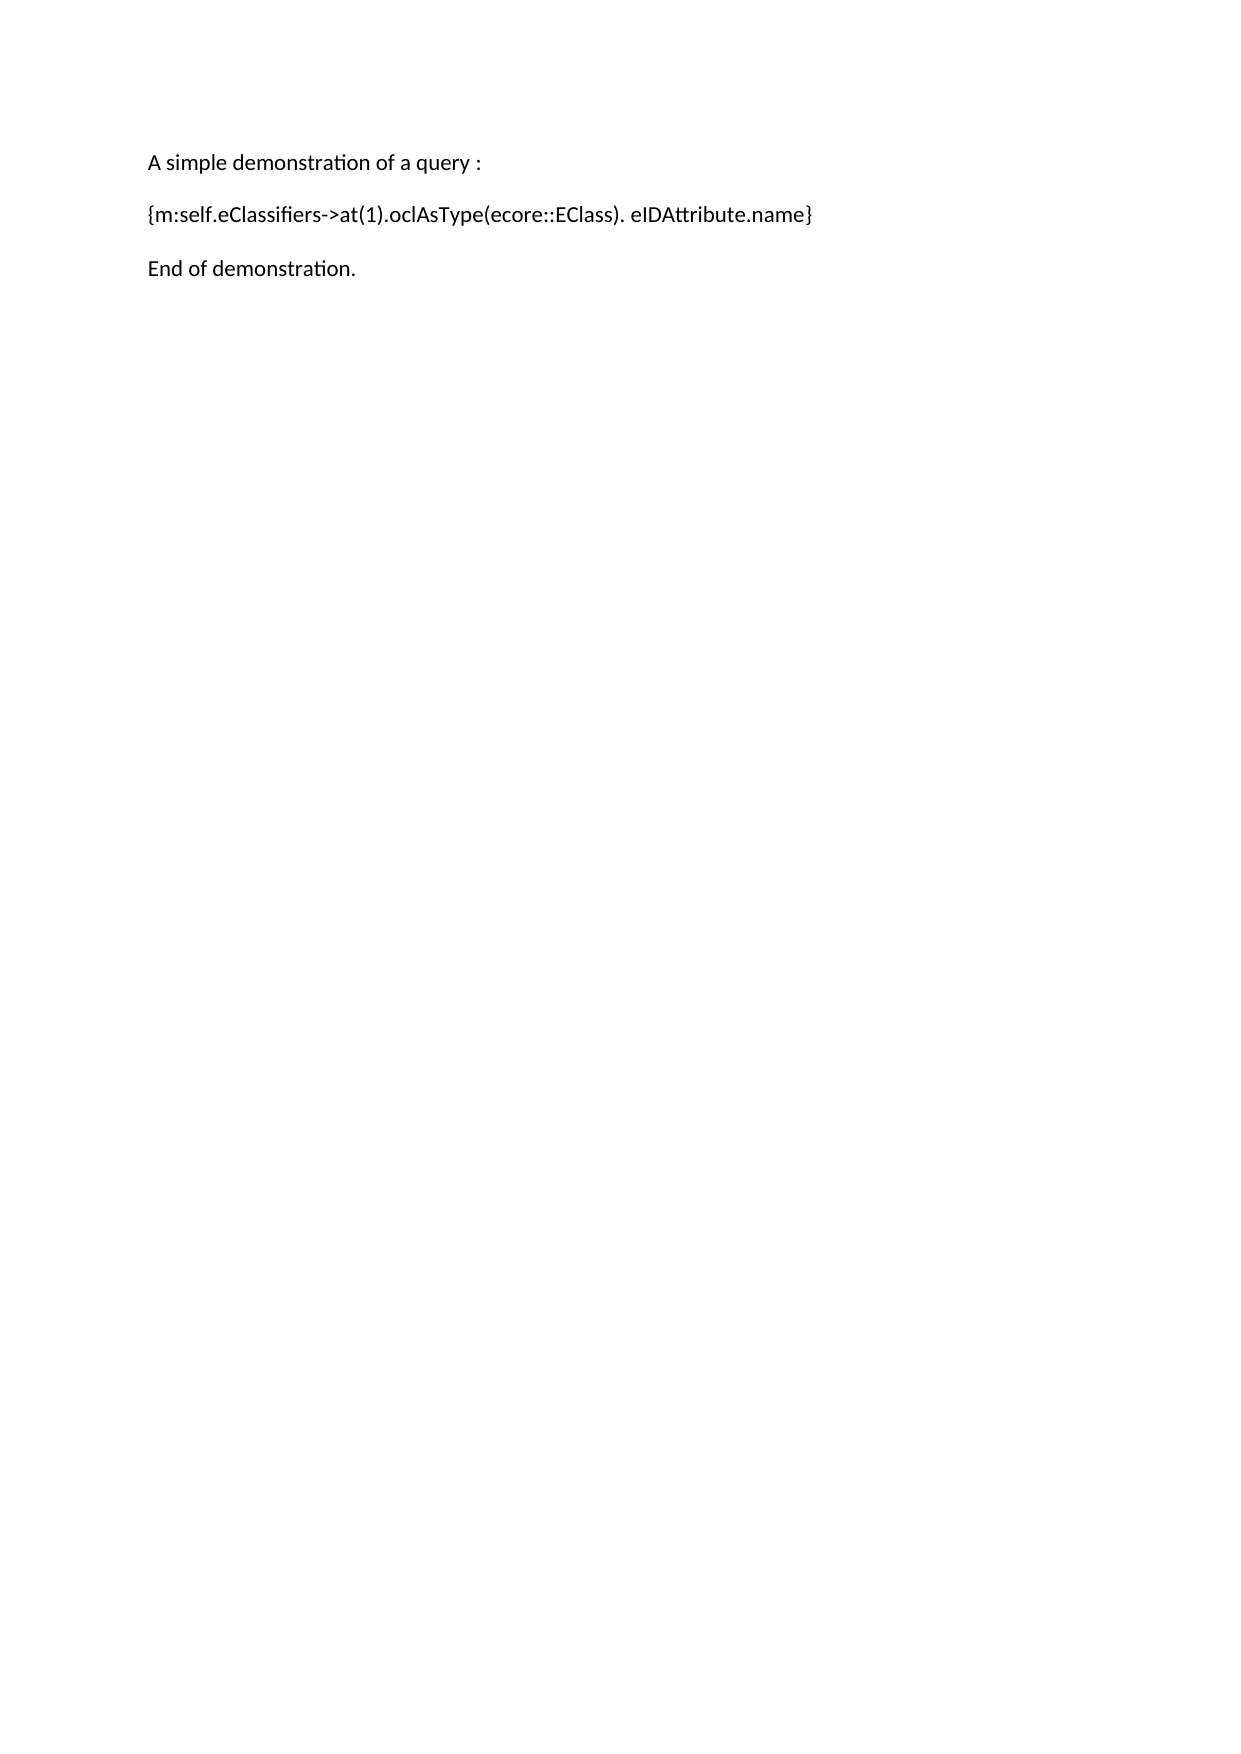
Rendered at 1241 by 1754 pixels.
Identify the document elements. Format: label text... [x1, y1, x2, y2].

text {m:self.eClassifiers->at(1).oclAsType(ecore::EClass). eIDAttribute.name} [148, 201, 1093, 229]
text A simple demonstration of a query : [148, 148, 1093, 176]
text End of demonstration. [148, 254, 1093, 282]
